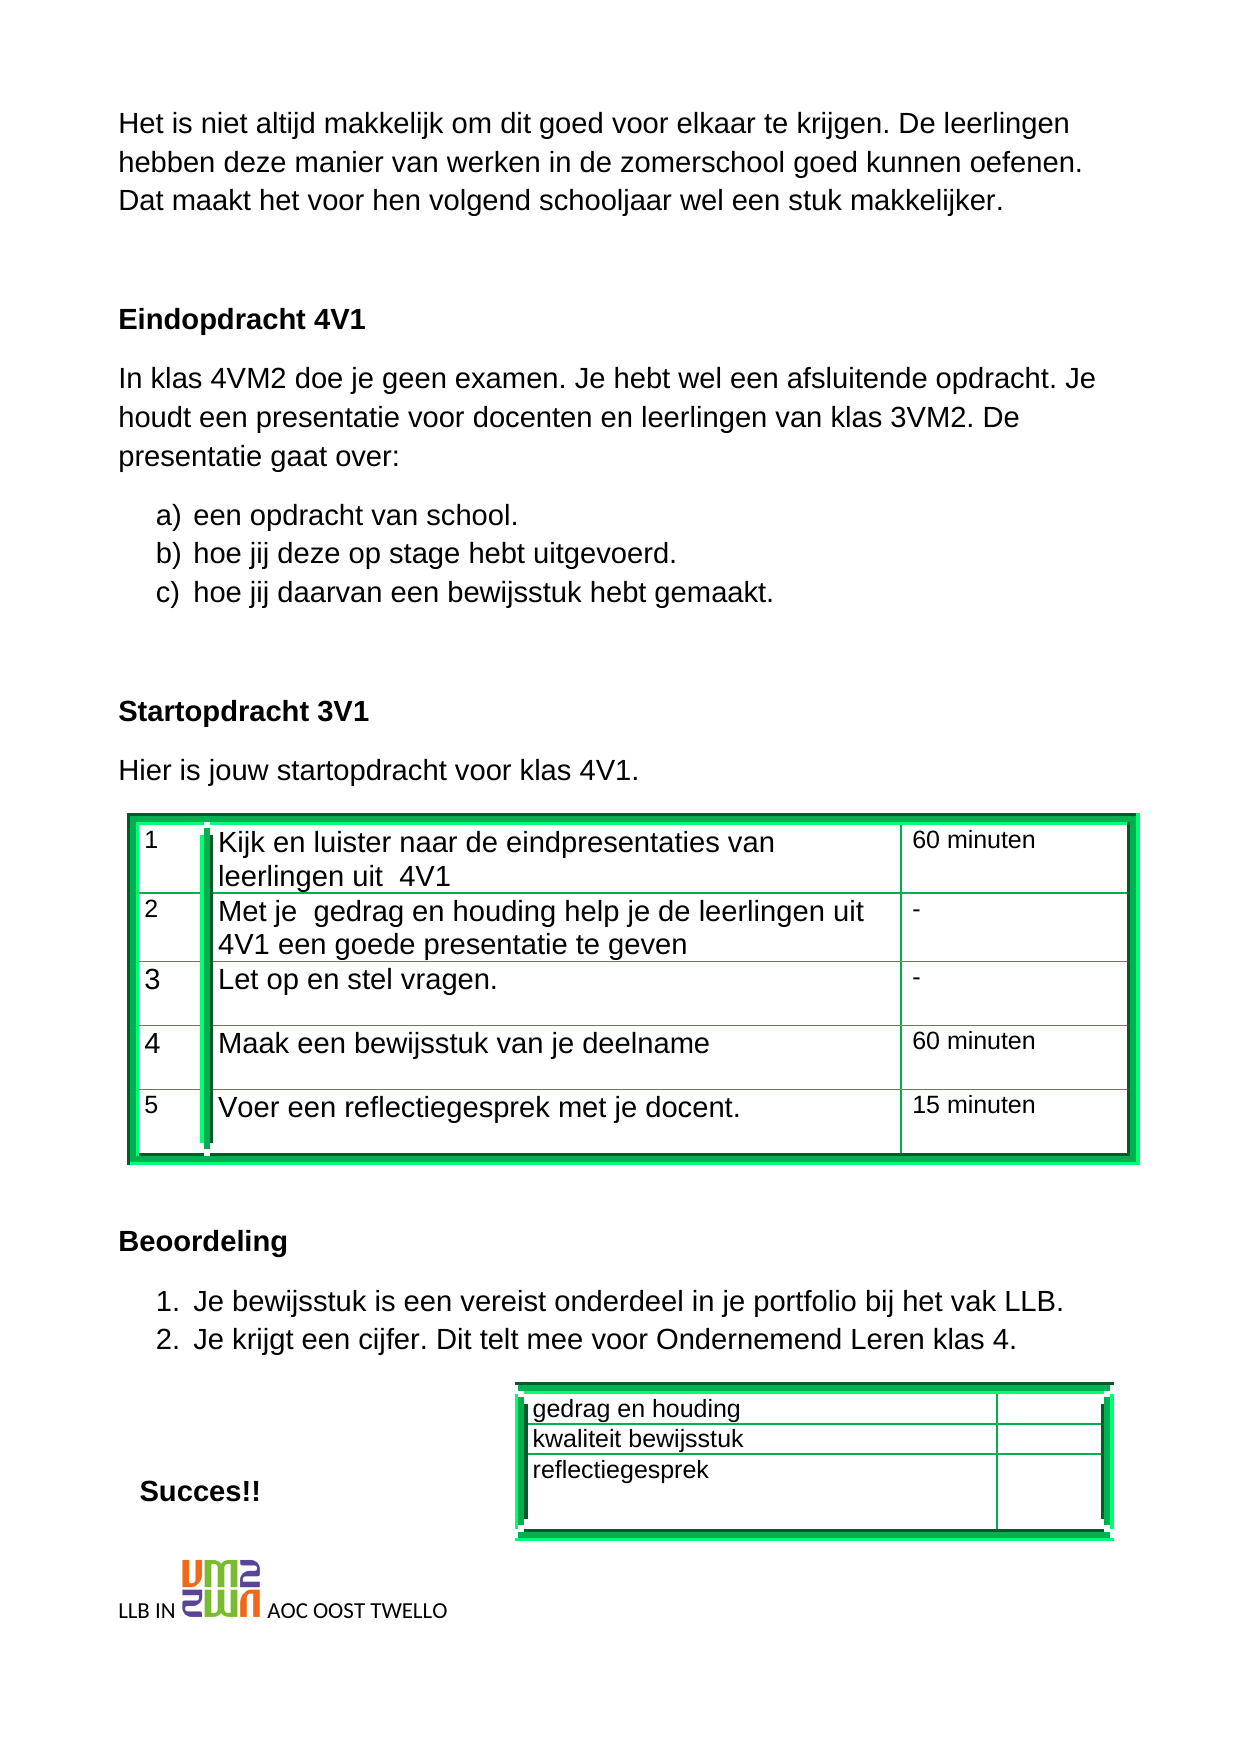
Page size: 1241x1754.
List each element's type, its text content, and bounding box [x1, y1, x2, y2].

text Startopdracht 3V1 [118, 694, 1122, 727]
table_header 60 minuten [902, 825, 1127, 892]
text In klas 4VM2 doe je geen examen. Je hebt wel een afsluitende opdracht. Je houdt een presentatie voor docenten en leerlingen van klas 3VM2. De presentatie gaat over: [118, 362, 1122, 472]
table_cell 4 [139, 1026, 200, 1088]
table_cell reflectiegesprek [521, 1455, 996, 1528]
list hoe jij deze op stage hebt uitgevoerd. [156, 537, 1122, 570]
table_header gedrag en houding [521, 1391, 996, 1423]
table_header 1 [139, 822, 207, 892]
table_cell kwaliteit bewijsstuk [528, 1425, 996, 1453]
text Beoordeling [118, 1224, 1122, 1258]
table_cell 15 minuten [902, 1090, 1127, 1152]
table_header [998, 1391, 1107, 1423]
text Het is niet altijd makkelijk om dit goed voor elkaar te krijgen. De leerlingen hebben deze manier van werken in de zomerschool goed kunnen oefenen. Dat maakt het voor hen volgend schooljaar wel een stuk makkelijker. [118, 106, 1122, 217]
table_cell 5 [139, 1090, 207, 1152]
list Je bewijsstuk is een vereist onderdeel in je portfolio bij het vak LLB. [156, 1284, 1122, 1317]
table_cell [998, 1425, 1101, 1453]
table_cell Met je gedrag en houding help je de leerlingen uit 4V1 een goede presentatie te geven [213, 894, 900, 961]
list hoe jij daarvan een bewijsstuk hebt gemaakt. [156, 575, 1122, 609]
table_cell 2 [139, 894, 200, 961]
table_cell 60 minuten [902, 1026, 1127, 1088]
table_cell - [902, 894, 1127, 961]
list een opdracht van school. [156, 498, 1122, 532]
table_cell - [902, 962, 1127, 1025]
list Je krijgt een cijfer. Dit telt mee voor Ondernemend Leren klas 4. [156, 1322, 1122, 1356]
table_cell Maak een bewijsstuk van je deelname [213, 1026, 900, 1088]
text Hier is jouw startopdracht voor klas 4V1. [118, 753, 1122, 787]
table_cell 3 [139, 962, 200, 1025]
table_cell Let op en stel vragen. [213, 962, 900, 1025]
text Eindopdracht 4V1 [118, 302, 1122, 336]
picture [180, 1559, 263, 1619]
table_header Kijk en luister naar de eindpresentaties van leerlingen uit 4V1 [207, 822, 900, 892]
table_cell [998, 1455, 1107, 1528]
table_cell Voer een reflectiegesprek met je docent. [207, 1090, 900, 1152]
